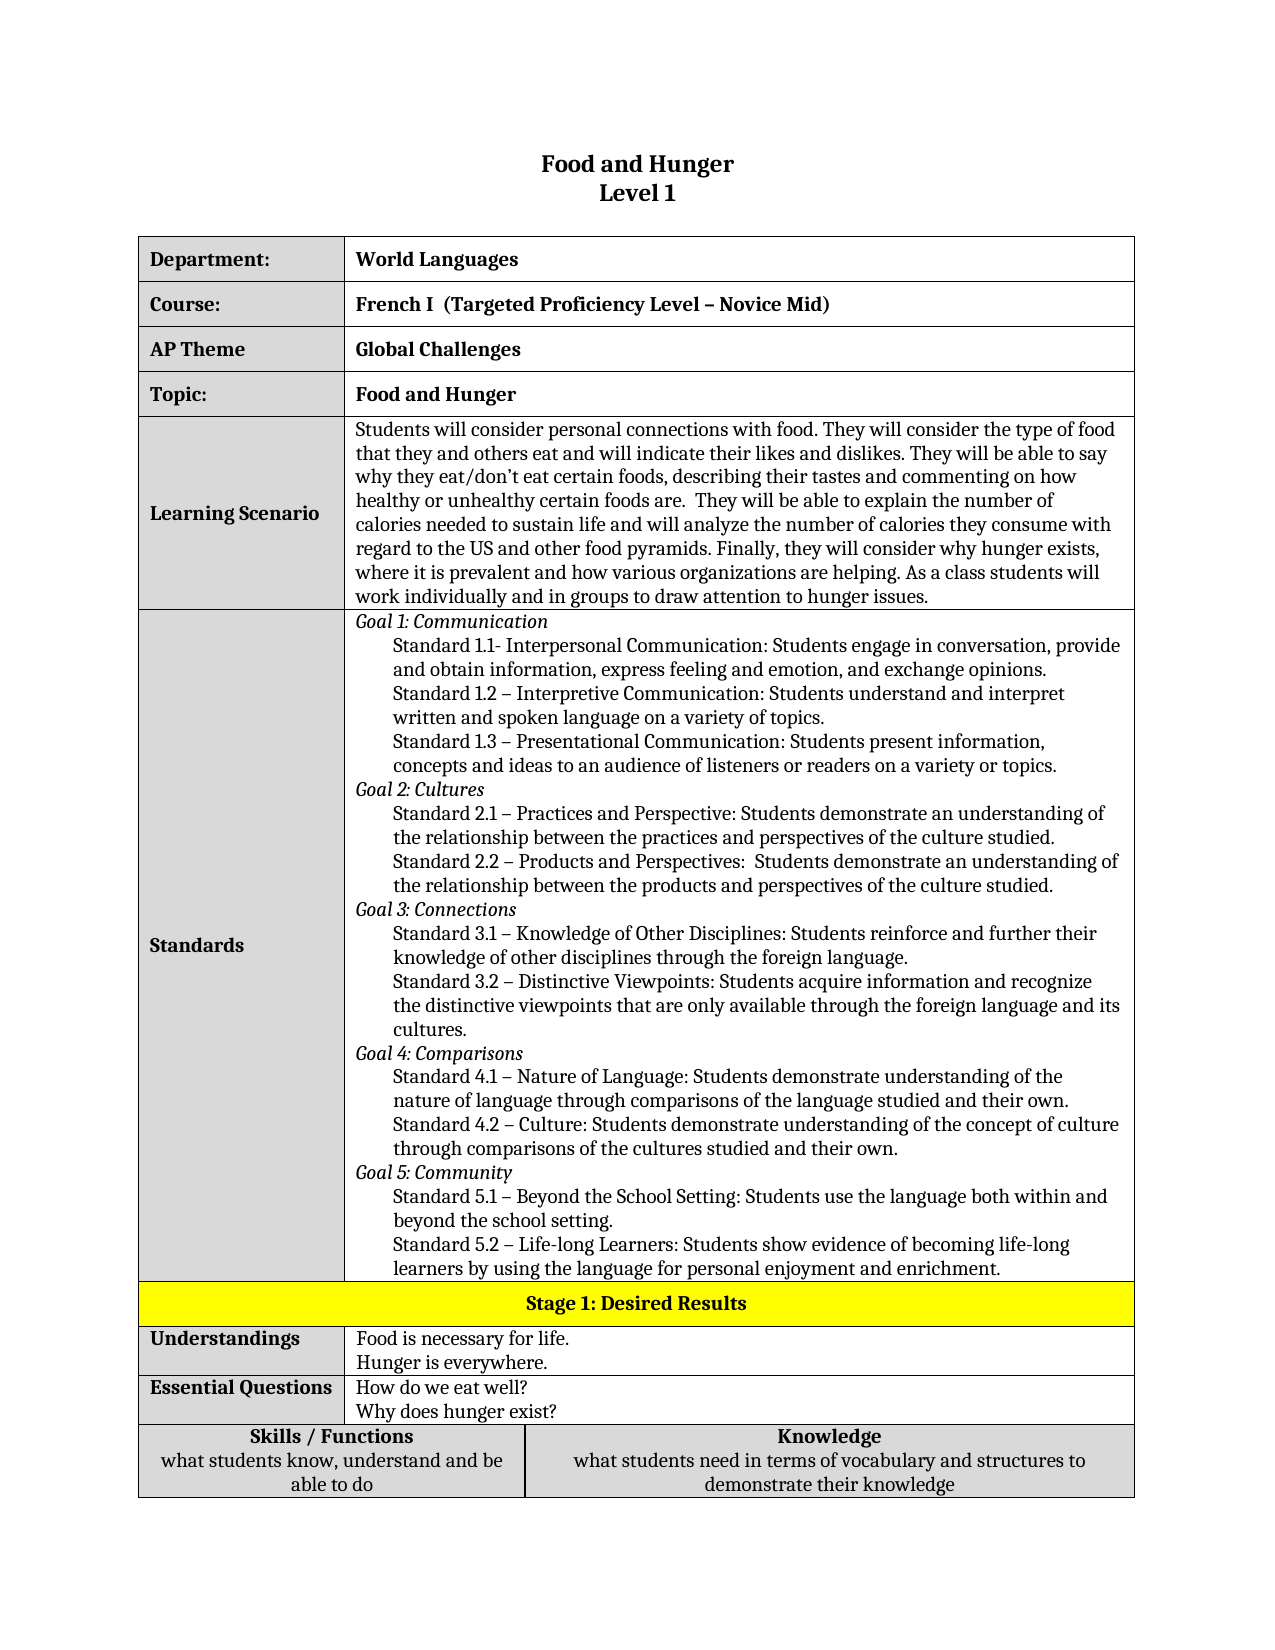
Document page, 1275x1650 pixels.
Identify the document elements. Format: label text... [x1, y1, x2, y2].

table_cell Essential Questions [139, 1376, 344, 1424]
table_cell Knowledge what students need in terms of vocabulary and structures to demonstrate their knowledge [526, 1425, 1134, 1497]
table_cell Global Challenges [345, 327, 1134, 371]
table_cell Stage 1: Desired Results [139, 1282, 1134, 1326]
table_cell Course: [139, 282, 344, 326]
table_cell Topic: [139, 372, 344, 416]
table_cell Understandings [139, 1327, 344, 1375]
table_cell Standards [139, 610, 344, 1281]
table_cell Students will consider personal connections with food. They will consider the type of food that they and others eat and will indicate their likes and dislikes. They will be able to say why they eat/don’t eat certain foods, describing their tastes and commenting on how healthy or unhealthy certain foods are. They will be able to explain the number of calories needed to sustain life and will analyze the number of calories they consume with regard to the US and other food pyramids. Finally, they will consider why hunger exists, where it is prevalent and how various organizations are helping. As a class students will work individually and in groups to draw attention to hunger issues. [345, 417, 1134, 609]
table_cell Food and Hunger [345, 372, 1134, 416]
table_cell Goal 1: Communication Standard 1.1- Interpersonal Communication: Students engage in conversation, provide and obtain information, express feeling and emotion, and exchange opinions. Standard 1.2 – Interpretive Communication: Students understand and interpret written and spoken language on a variety of topics. Standard 1.3 – Presentational Communication: Students present information, concepts and ideas to an audience of listeners or readers on a variety or topics. Goal 2: Cultures Standard 2.1 – Practices and Perspective: Students demonstrate an understanding of the relationship between the practices and perspectives of the culture studied. Standard 2.2 – Products and Perspectives: Students demonstrate an understanding of the relationship between the products and perspectives of the culture studied. Goal 3: Connections Standard 3.1 – Knowledge of Other Disciplines: Students reinforce and further their knowledge of other disciplines through the foreign language. Standard 3.2 – Distinctive Viewpoints: Students acquire information and recognize the distinctive viewpoints that are only available through the foreign language and its cultures. Goal 4: Comparisons Standard 4.1 – Nature of Language: Students demonstrate understanding of the nature of language through comparisons of the language studied and their own. Standard 4.2 – Culture: Students demonstrate understanding of the concept of culture through comparisons of the cultures studied and their own. Goal 5: Community Standard 5.1 – Beyond the School Setting: Students use the language both within and beyond the school setting. Standard 5.2 – Life-long Learners: Students show evidence of becoming life-long learners by using the language for personal enjoyment and enrichment. [345, 610, 1134, 1281]
table_cell How do we eat well? Why does hunger exist? [345, 1376, 1134, 1424]
table_cell Food is necessary for life. Hunger is everywhere. [345, 1327, 1134, 1375]
text Food and Hunger [150, 150, 1125, 179]
table_cell Skills / Functions what students know, understand and be able to do [139, 1425, 524, 1497]
table_header Department: [139, 237, 344, 281]
text Level 1 [150, 179, 1125, 207]
table_cell AP Theme [139, 327, 344, 371]
table_cell French I (Targeted Proficiency Level – Novice Mid) [345, 282, 1134, 326]
table_header World Languages [345, 237, 1134, 281]
table_cell Learning Scenario [139, 417, 344, 609]
